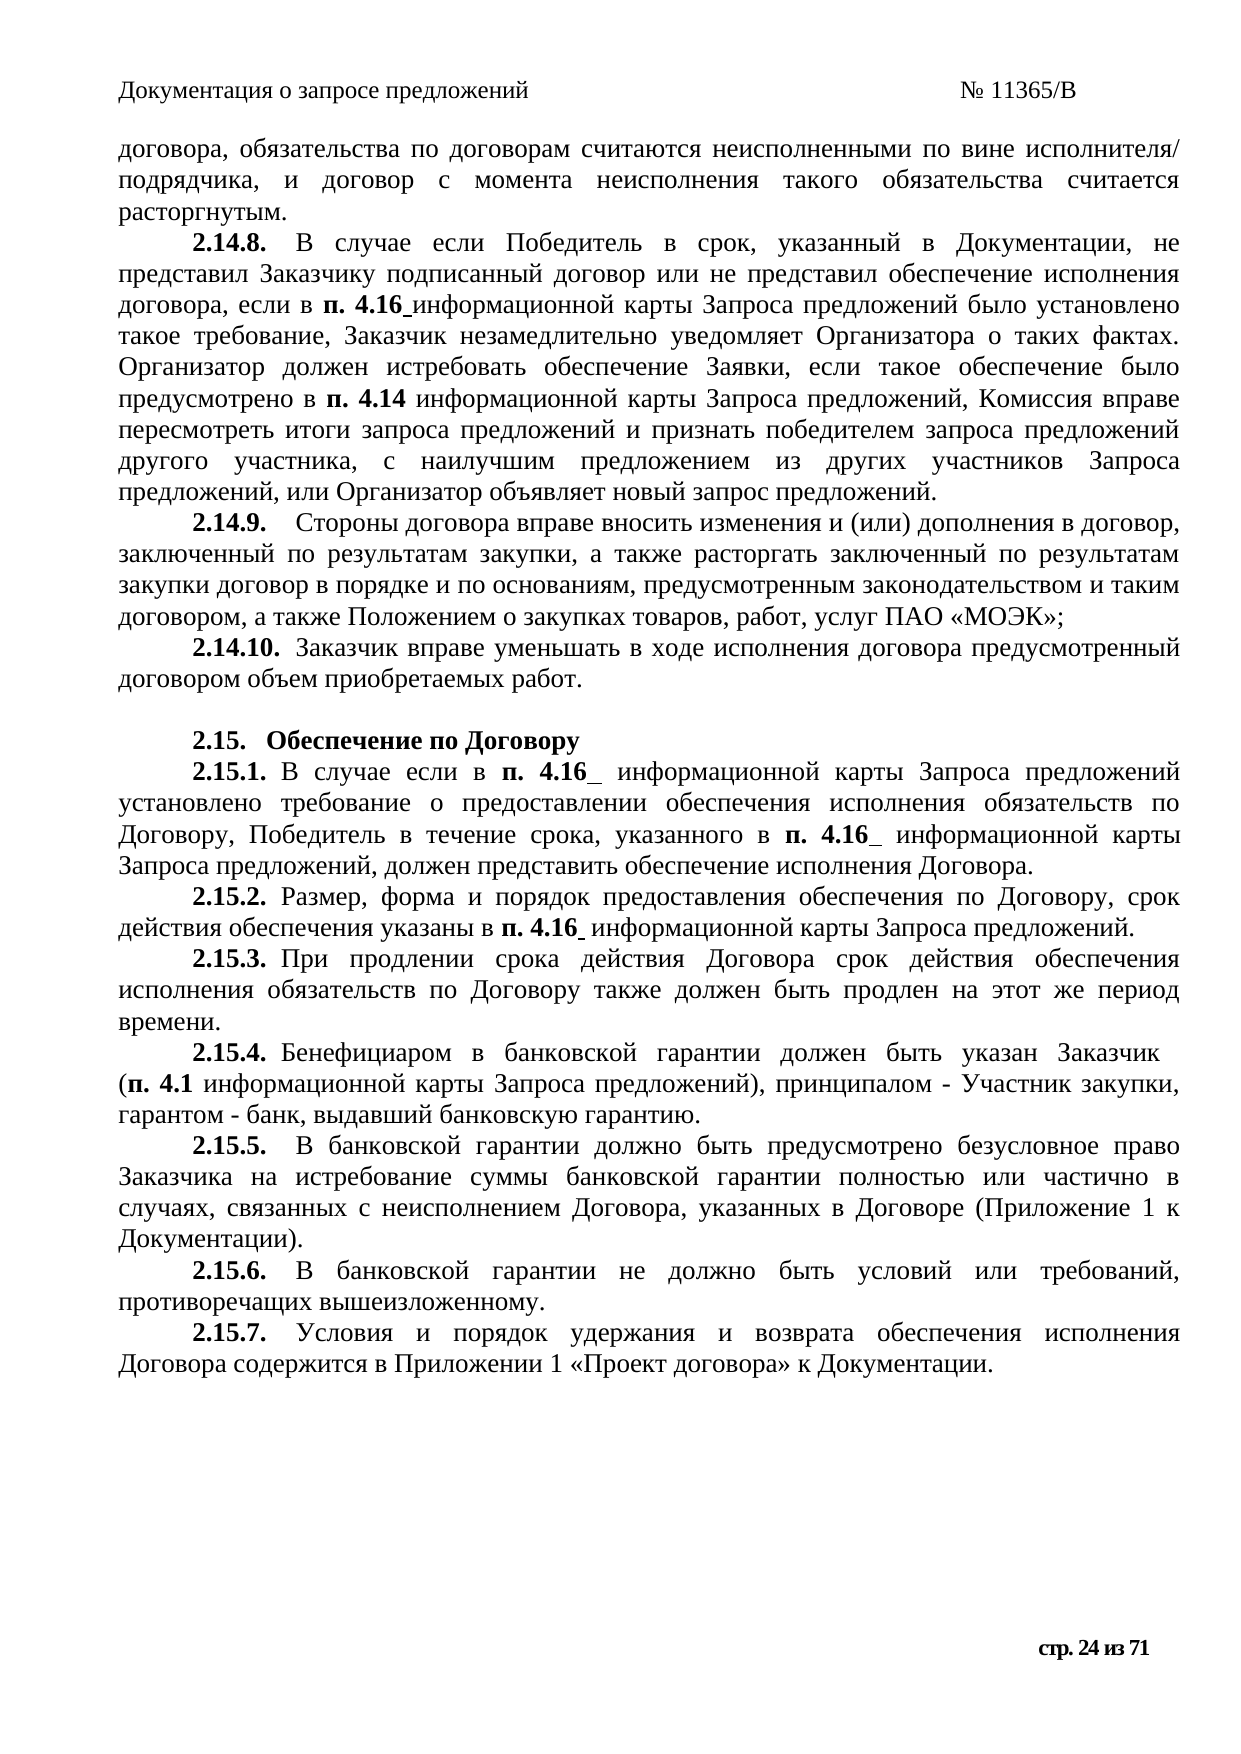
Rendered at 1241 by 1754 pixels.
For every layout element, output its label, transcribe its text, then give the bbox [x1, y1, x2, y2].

list Бенефициаром в банковской гарантии должен быть указан Заказчик (п. 4.1 информационной карты Запроса предложений), принципалом - Участник закупки, гарантом - банк, выдавший банковскую гарантию. [118, 1036, 1181, 1129]
list Стороны договора вправе вносить изменения и (или) дополнения в договор, заключенный по результатам закупки, а также расторгать заключенный по результатам закупки договор в порядке и по основаниям, предусмотренным законодательством и таким договором, а также Положением о закупках товаров, работ, услуг ПАО «МОЭК»; [118, 506, 1181, 631]
list В случае если в п. 4.16 информационной карты Запроса предложений установлено требование о предоставлении обеспечения исполнения обязательств по Договору, Победитель в течение срока, указанного в п. 4.16 информационной карты Запроса предложений, должен представить обеспечение исполнения Договора. [118, 755, 1181, 880]
list Размер, форма и порядок предоставления обеспечения по Договору, срок действия обеспечения указаны в п. 4.16 информационной карты Запроса предложений. [118, 880, 1181, 942]
subtitle Обеспечение по Договору [118, 724, 1181, 755]
list При продлении срока действия Договора срок действия обеспечения исполнения обязательств по Договору также должен быть продлен на этот же период времени. [118, 942, 1181, 1036]
list В банковской гарантии должно быть предусмотрено безусловное право Заказчика на истребование суммы банковской гарантии полностью или частично в случаях, связанных с неисполнением Договора, указанных в Договоре (Приложение 1 к Документации). [118, 1129, 1181, 1254]
list В случае если Победитель в срок, указанный в Документации, не представил Заказчику подписанный договор или не представил обеспечение исполнения договора, если в п. 4.16 информационной карты Запроса предложений было установлено такое требование, Заказчик незамедлительно уведомляет Организатора о таких фактах. Организатор должен истребовать обеспечение Заявки, если такое обеспечение было предусмотрено в п. 4.14 информационной карты Запроса предложений, Комиссия вправе пересмотреть итоги запроса предложений и признать победителем запроса предложений другого участника, с наилучшим предложением из других участников Запроса предложений, или Организатор объявляет новый запрос предложений. [118, 226, 1181, 506]
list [118, 132, 1181, 226]
list Заказчик вправе уменьшать в ходе исполнения договора предусмотренный договором объем приобретаемых работ. [118, 631, 1181, 693]
list В банковской гарантии не должно быть условий или требований, противоречащих вышеизложенному. [118, 1254, 1181, 1316]
list Условия и порядок удержания и возврата обеспечения исполнения Договора содержится в Приложении 1 «Проект договора» к Документации. [118, 1316, 1181, 1378]
